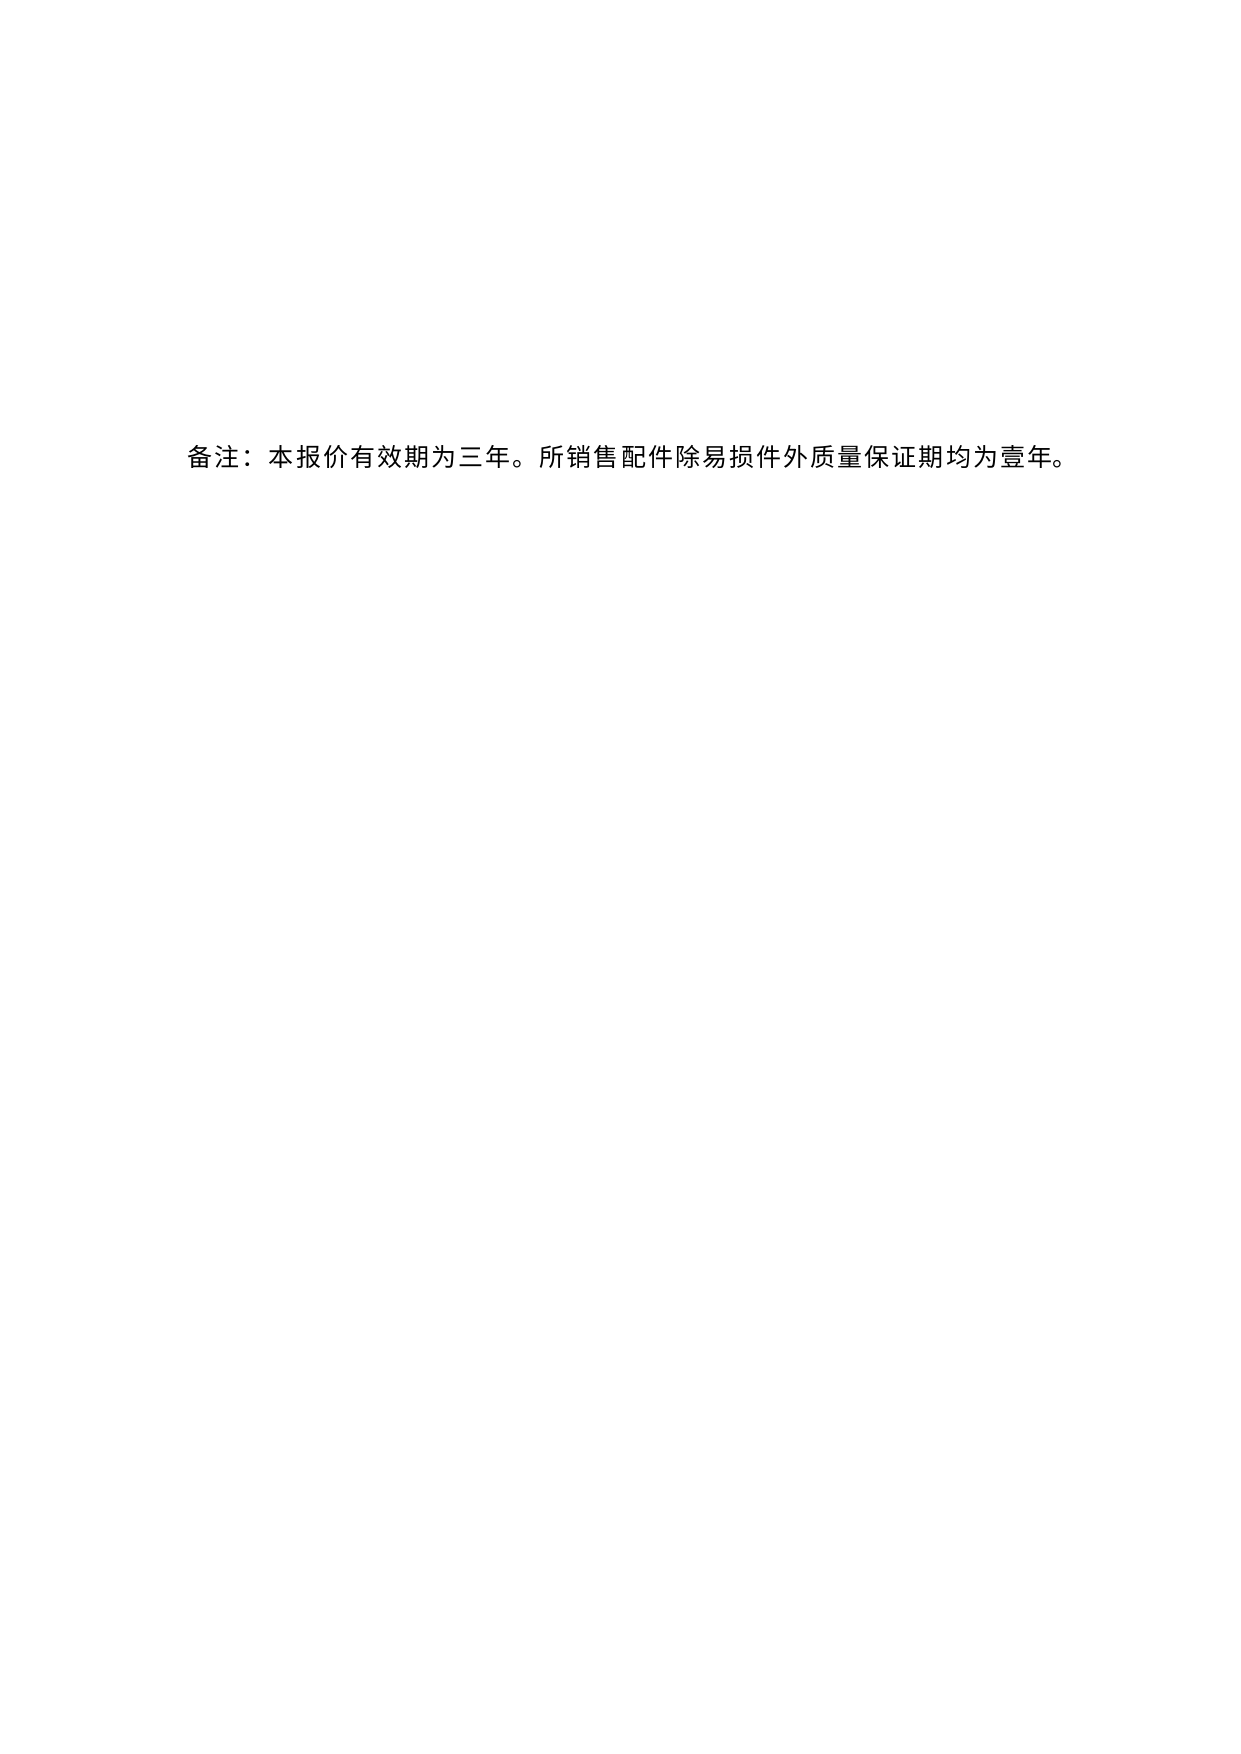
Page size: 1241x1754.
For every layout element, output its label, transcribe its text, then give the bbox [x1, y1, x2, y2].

text 备注：本报价有效期为三年。所销售配件除易损件外质量保证期均为壹年。 [187, 423, 1053, 488]
